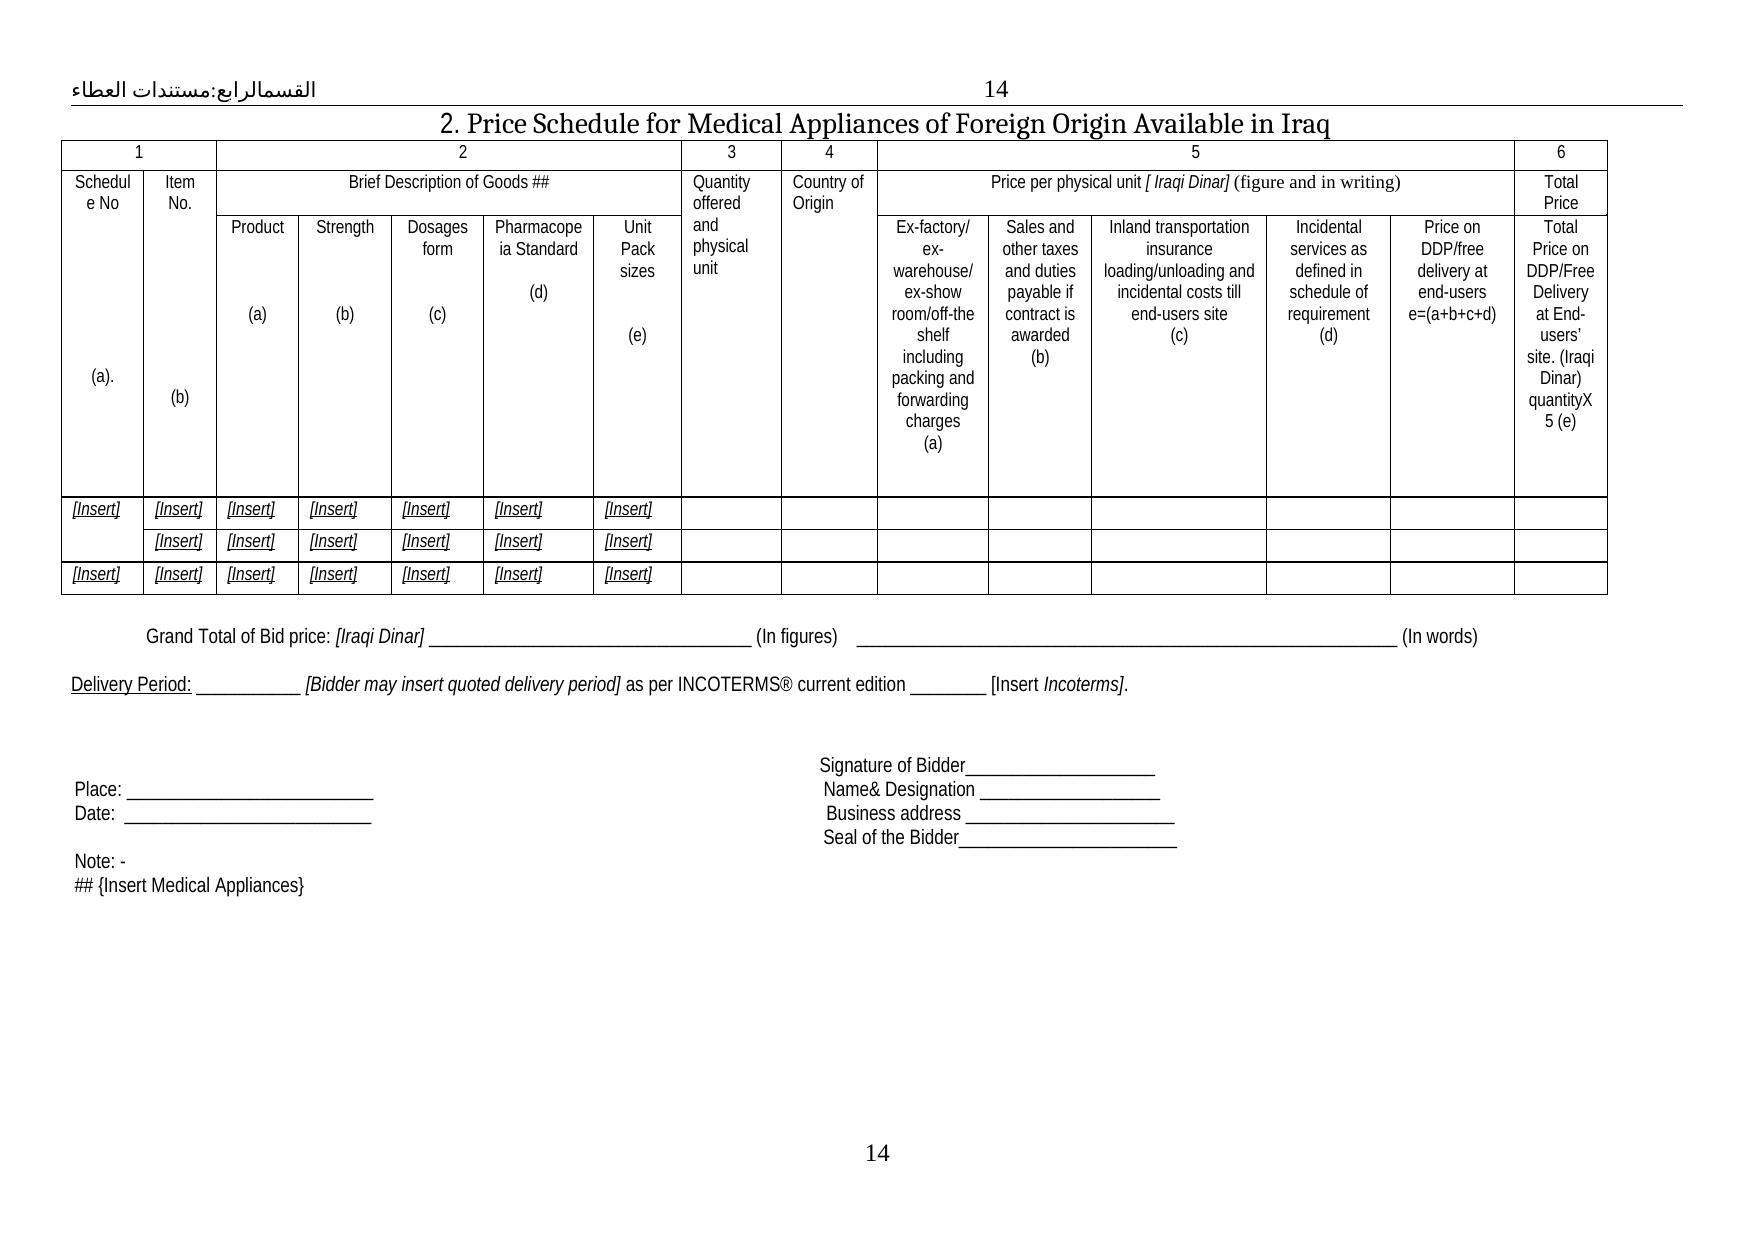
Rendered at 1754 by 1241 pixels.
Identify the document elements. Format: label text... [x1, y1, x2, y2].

table_cell [1391, 498, 1514, 529]
table_cell [Insert] [392, 530, 483, 561]
table_cell Strength (b) [299, 216, 391, 496]
table_cell [Insert] [594, 530, 681, 561]
table_cell [Insert] [484, 498, 593, 529]
table_cell [Insert] [392, 498, 483, 529]
table_header 5 [878, 141, 1514, 169]
table_header 6 [1515, 141, 1607, 169]
table_cell [1267, 530, 1390, 561]
table_cell Incidental services as defined in schedule of requirement (d) [1267, 216, 1390, 496]
table_cell [682, 498, 781, 529]
table_cell Country of Origin [782, 171, 877, 496]
text Seal of the Bidder_______________________ [74, 825, 1754, 849]
text Place: __________________________ Name& Designation ___________________ [74, 777, 1754, 801]
table_cell Quantity offered and physical unit [682, 171, 781, 496]
table_cell [878, 563, 988, 594]
table_cell [782, 563, 877, 594]
table_cell [878, 530, 988, 561]
table_cell [Insert] [299, 498, 391, 529]
table_cell [782, 498, 877, 529]
table_cell [1267, 498, 1390, 529]
text 2. Price Schedule for Medical Appliances of Foreign Origin Available in Iraq [89, 106, 1683, 140]
table_cell [Insert] [484, 530, 593, 561]
table_cell [Insert] [299, 530, 391, 561]
table_cell [878, 498, 988, 529]
table_cell [Insert] [484, 563, 593, 594]
text Date: __________________________ Business address ______________________ [74, 801, 1754, 825]
table_cell Product (a) [217, 216, 298, 496]
table_cell Inland transportation insurance loading/unloading and incidental costs till end-users site (c) [1092, 216, 1266, 496]
table_cell [Insert] [144, 530, 216, 561]
table_cell Sales and other taxes and duties payable if contract is awarded (b) [989, 216, 1091, 496]
table_cell [1515, 498, 1607, 529]
table_cell [1092, 498, 1266, 529]
table_cell Unit Pack sizes (e) [594, 216, 681, 496]
table_cell [Insert] [217, 498, 298, 529]
table_cell [Insert] [144, 498, 216, 529]
table_cell [Insert] [217, 530, 298, 561]
table_cell [Insert] [144, 563, 216, 594]
text ## {Insert Medical Appliances} [74, 873, 1754, 897]
text Signature of Bidder____________________ [89, 753, 1754, 777]
text Delivery Period: ___________ [Bidder may insert quoted delivery period] as per INCOTERMS® current edition ________ [Insert Incoterms]. [71, 672, 1683, 696]
table_cell [1092, 563, 1266, 594]
table_cell [Insert] [217, 563, 298, 594]
table_cell [Insert] [62, 563, 143, 594]
text Grand Total of Bid price: [Iraqi Dinar] __________________________________ (In figures) _________________________________________________________ (In words) [71, 624, 1683, 648]
table_cell [682, 530, 781, 561]
table_cell [Insert] [299, 563, 391, 594]
table_cell [Insert] [594, 563, 681, 594]
table_cell Total Price [1515, 171, 1607, 215]
table_header 1 [62, 141, 216, 169]
table_cell [1515, 563, 1607, 594]
table_cell Price per physical unit [ Iraqi Dinar] (figure and in writing) [878, 171, 1514, 215]
table_cell [1267, 563, 1390, 594]
table_cell [989, 498, 1091, 529]
table_cell [Insert] [392, 563, 483, 594]
table_cell [989, 530, 1091, 561]
table_cell Schedule No (a). [62, 171, 143, 496]
table_cell [1092, 530, 1266, 561]
table_cell Price on DDP/free delivery at end-users e=(a+b+c+d) [1391, 216, 1514, 496]
table_header 3 [682, 141, 781, 169]
table_cell Item No. (b) [144, 171, 216, 496]
table_cell Dosages form (c) [392, 216, 483, 496]
table_cell [1391, 563, 1514, 594]
table_cell Ex-factory/ex-warehouse/ex-show room/off-the shelf including packing and forwarding charges (a) [878, 216, 988, 496]
table_cell Brief Description of Goods ## [217, 171, 681, 215]
table_cell [Insert] [62, 498, 143, 561]
table_header 2 [217, 141, 681, 169]
text Note: - [74, 849, 1754, 873]
table_header 4 [782, 141, 877, 169]
table_cell Total Price on DDP/Free Delivery at End-users’ site. (Iraqi Dinar) quantityX 5 (e) [1515, 216, 1607, 496]
table_cell [1515, 530, 1607, 561]
table_cell [989, 563, 1091, 594]
table_cell [682, 563, 781, 594]
table_cell Pharmacopeia Standard (d) [484, 216, 593, 496]
table_cell [Insert] [594, 498, 681, 529]
table_cell [782, 530, 877, 561]
table_cell [1391, 530, 1514, 561]
